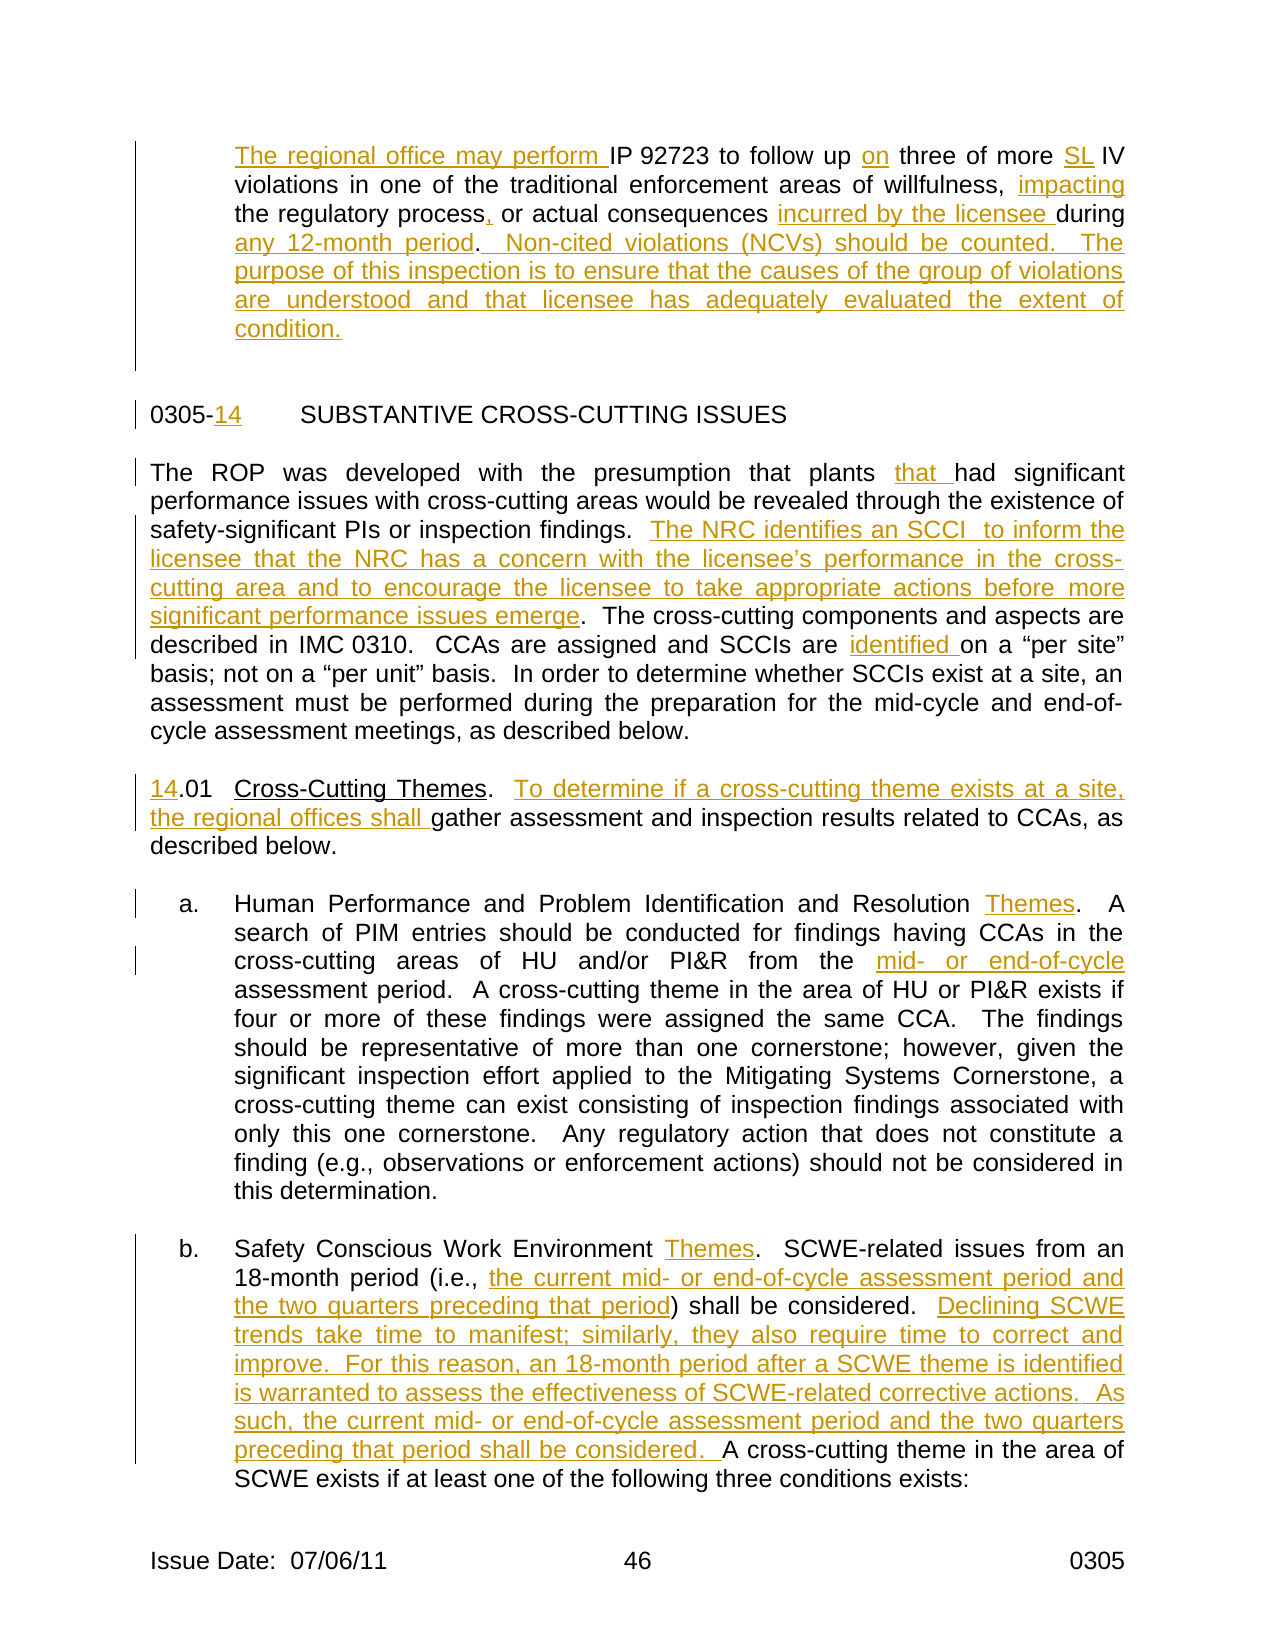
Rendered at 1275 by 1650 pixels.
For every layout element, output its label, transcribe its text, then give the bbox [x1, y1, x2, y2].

text IP 92723 to follow up three of more IV violations in one of the traditional enforcement areas of willfulness, the regulatory process or actual consequences during . [234, 141, 1125, 281]
text IP 92723 to follow up three of more IV violations in one of the traditional enforcement areas of willfulness, the regulatory process or actual consequences during . [234, 282, 1125, 310]
text IP 92723 to follow up three of more IV violations in one of the traditional enforcement areas of willfulness, the regulatory process or actual consequences during . [234, 311, 1125, 342]
subtitle 0305- SUBSTANTIVE CROSS-CUTTING ISSUES [150, 400, 1125, 429]
subtitle .01 Cross-Cutting Themes . gather assessment and inspection results related to CCAs, as described below. [150, 774, 1125, 860]
text The ROP was developed with the presumption that plants had significant performance issues with cross-cutting areas would be revealed through the existence of safety-significant PIs or inspection findings. . The cross-cutting components and aspects are described in IMC 0310. CCAs are assigned and SCCIs are on a “per site” basis; not on a “per unit” basis. In order to determine whether SCCIs exist at a site, an assessment must be performed during the preparation for the mid-cycle and end-of-cycle assessment meetings, as described below. [150, 599, 1125, 745]
text b. Safety Conscious Work Environment . SCWE-related issues from an 18-month period (i.e., ) shall be considered. A cross-cutting theme in the area of SCWE exists if at least one of the following three conditions exists: [150, 1234, 1125, 1492]
text The ROP was developed with the presumption that plants had significant performance issues with cross-cutting areas would be revealed through the existence of safety-significant PIs or inspection findings. . The cross-cutting components and aspects are described in IMC 0310. CCAs are assigned and SCCIs are on a “per site” basis; not on a “per unit” basis. In order to determine whether SCCIs exist at a site, an assessment must be performed during the preparation for the mid-cycle and end-of-cycle assessment meetings, as described below. [150, 457, 1125, 598]
text a. Human Performance and Problem Identification and Resolution . A search of PIM entries should be conducted for findings having CCAs in the cross-cutting areas of HU and/or PI&R from the assessment period. A cross-cutting theme in the area of HU or PI&R exists if four or more of these findings were assigned the same CCA. The findings should be representative of more than one cornerstone; however, given the significant inspection effort applied to the Mitigating Systems Cornerstone, a cross-cutting theme can exist consisting of inspection findings associated with only this one cornerstone. Any regulatory action that does not constitute a finding (e.g., observations or enforcement actions) should not be considered in this determination. [150, 889, 1125, 1205]
